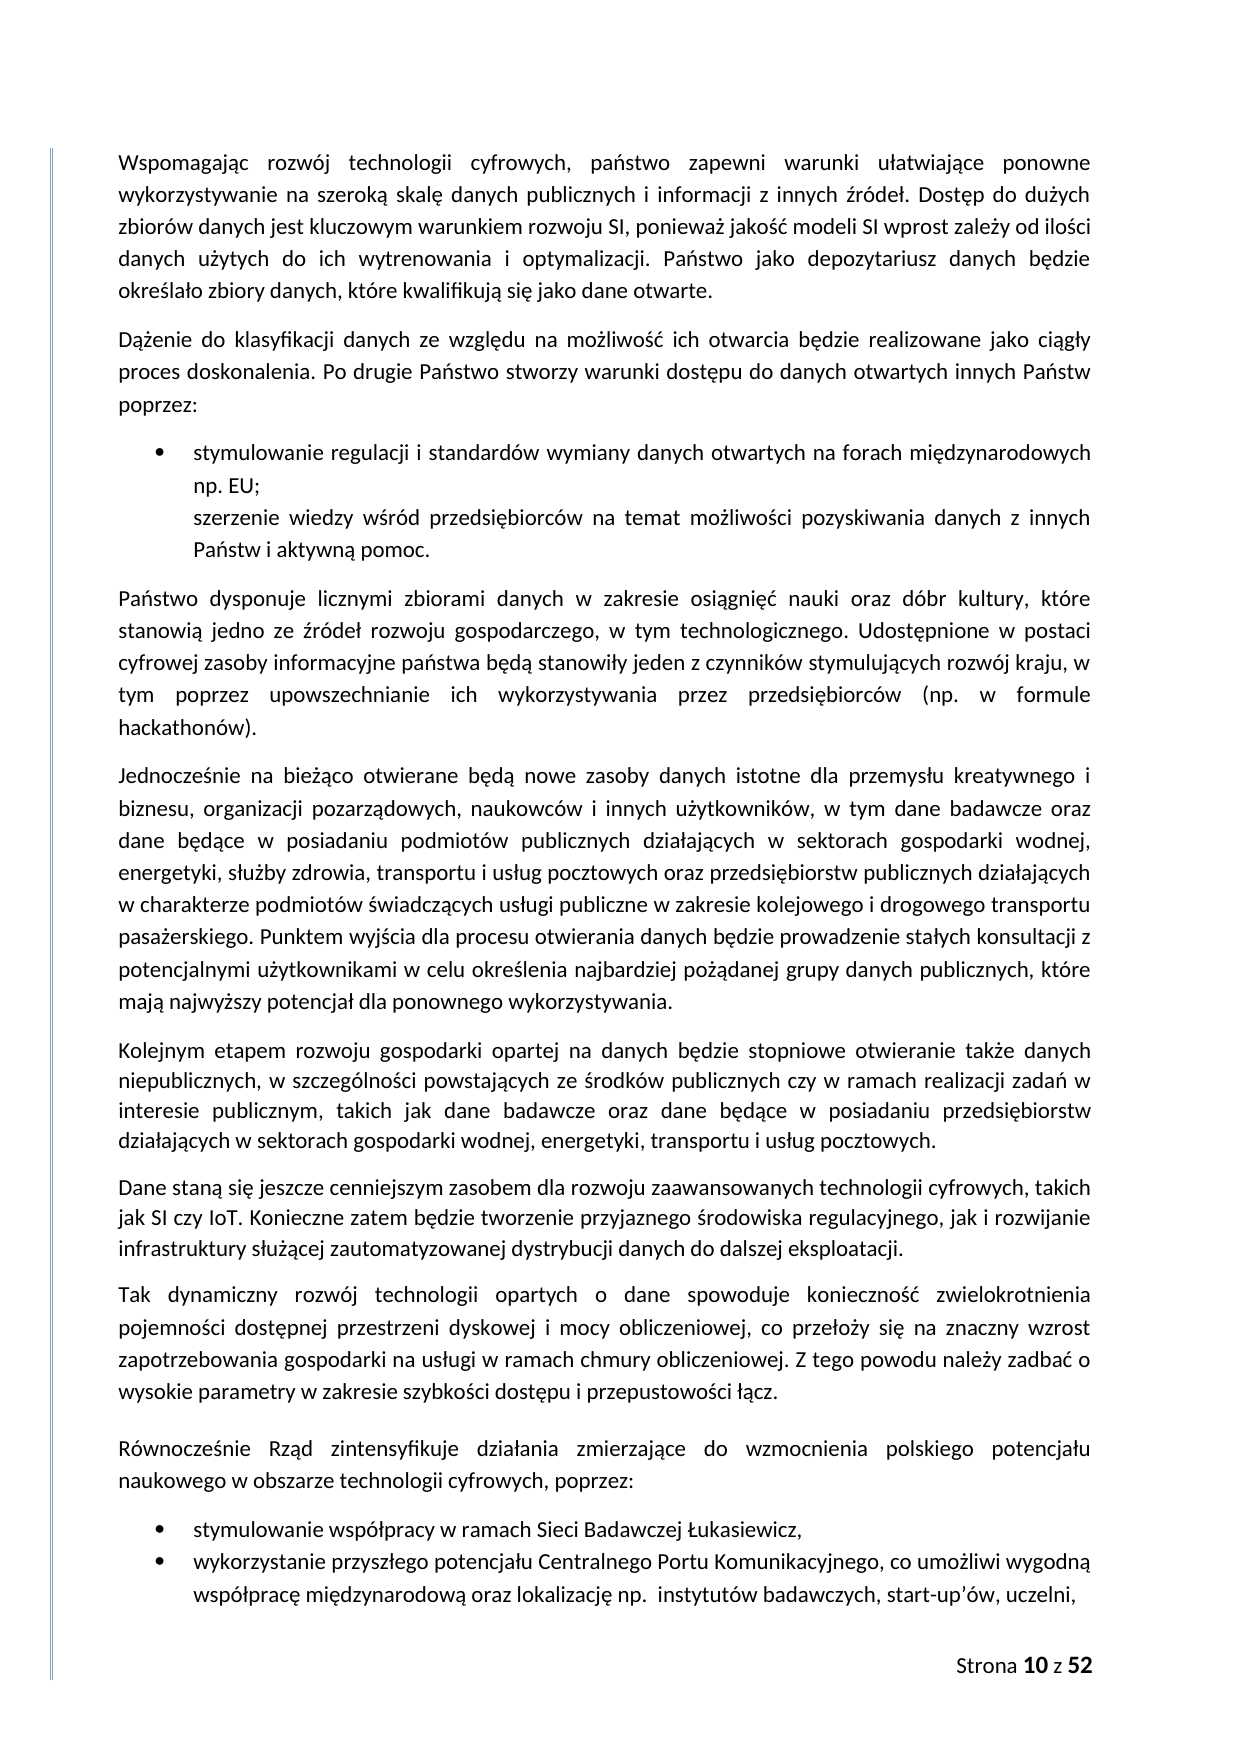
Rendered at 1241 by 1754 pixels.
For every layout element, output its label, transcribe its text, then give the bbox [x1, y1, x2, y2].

list szerzenie wiedzy wśród przedsiębiorców na temat możliwości pozyskiwania danych z innych Państw i aktywną pomoc. [193, 503, 1092, 563]
text Równocześnie Rząd zintensyfikuje działania zmierzające do wzmocnienia polskiego potencjału naukowego w obszarze technologii cyfrowych, poprzez: [118, 1434, 1092, 1494]
list wykorzystanie przyszłego potencjału Centralnego Portu Komunikacyjnego, co umożliwi wygodną współpracę międzynarodową oraz lokalizację np. instytutów badawczych, start-up’ów, uczelni, [156, 1547, 1092, 1608]
text Tak dynamiczny rozwój technologii opartych o dane spowoduje konieczność zwielokrotnienia pojemności dostępnej przestrzeni dyskowej i mocy obliczeniowej, co przełoży się na znaczny wzrost zapotrzebowania gospodarki na usługi w ramach chmury obliczeniowej. Z tego powodu należy zadbać o wysokie parametry w zakresie szybkości dostępu i przepustowości łącz. [118, 1281, 1092, 1405]
list stymulowanie współpracy w ramach Sieci Badawczej Łukasiewicz, [156, 1515, 1092, 1543]
text Dane staną się jeszcze cenniejszym zasobem dla rozwoju zaawansowanych technologii cyfrowych, takich jak SI czy IoT. Konieczne zatem będzie tworzenie przyjaznego środowiska regulacyjnego, jak i rozwijanie infrastruktury służącej zautomatyzowanej dystrybucji danych do dalszej eksploatacji. [118, 1173, 1092, 1262]
text Wspomagając rozwój technologii cyfrowych, państwo zapewni warunki ułatwiające ponowne wykorzystywanie na szeroką skalę danych publicznych i informacji z innych źródeł. Dostęp do dużych zbiorów danych jest kluczowym warunkiem rozwoju SI, ponieważ jakość modeli SI wprost zależy od ilości danych użytych do ich wytrenowania i optymalizacji. Państwo jako depozytariusz danych będzie określało zbiory danych, które kwalifikują się jako dane otwarte. [118, 148, 1092, 304]
text Kolejnym etapem rozwoju gospodarki opartej na danych będzie stopniowe otwieranie także danych niepublicznych, w szczególności powstających ze środków publicznych czy w ramach realizacji zadań w interesie publicznym, takich jak dane badawcze oraz dane będące w posiadaniu przedsiębiorstw działających w sektorach gospodarki wodnej, energetyki, transportu i usług pocztowych. [118, 1036, 1092, 1154]
list stymulowanie regulacji i standardów wymiany danych otwartych na forach międzynarodowych np. EU; [156, 438, 1092, 499]
text Dążenie do klasyfikacji danych ze względu na możliwość ich otwarcia będzie realizowane jako ciągły proces doskonalenia. Po drugie Państwo stworzy warunki dostępu do danych otwartych innych Państw poprzez: [118, 325, 1092, 418]
text Jednocześnie na bieżąco otwierane będą nowe zasoby danych istotne dla przemysłu kreatywnego i biznesu, organizacji pozarządowych, naukowców i innych użytkowników, w tym dane badawcze oraz dane będące w posiadaniu podmiotów publicznych działających w sektorach gospodarki wodnej, energetyki, służby zdrowia, transportu i usług pocztowych oraz przedsiębiorstw publicznych działających w charakterze podmiotów świadczących usługi publiczne w zakresie kolejowego i drogowego transportu pasażerskiego. Punktem wyjścia dla procesu otwierania danych będzie prowadzenie stałych konsultacji z potencjalnymi użytkownikami w celu określenia najbardziej pożądanej grupy danych publicznych, które mają najwyższy potencjał dla ponownego wykorzystywania. [118, 762, 1092, 1015]
text Państwo dysponuje licznymi zbiorami danych w zakresie osiągnięć nauki oraz dóbr kultury, które stanowią jedno ze źródeł rozwoju gospodarczego, w tym technologicznego. Udostępnione w postaci cyfrowej zasoby informacyjne państwa będą stanowiły jeden z czynników stymulujących rozwój kraju, w tym poprzez upowszechnianie ich wykorzystywania przez przedsiębiorców (np. w formule hackathonów). [118, 584, 1092, 741]
